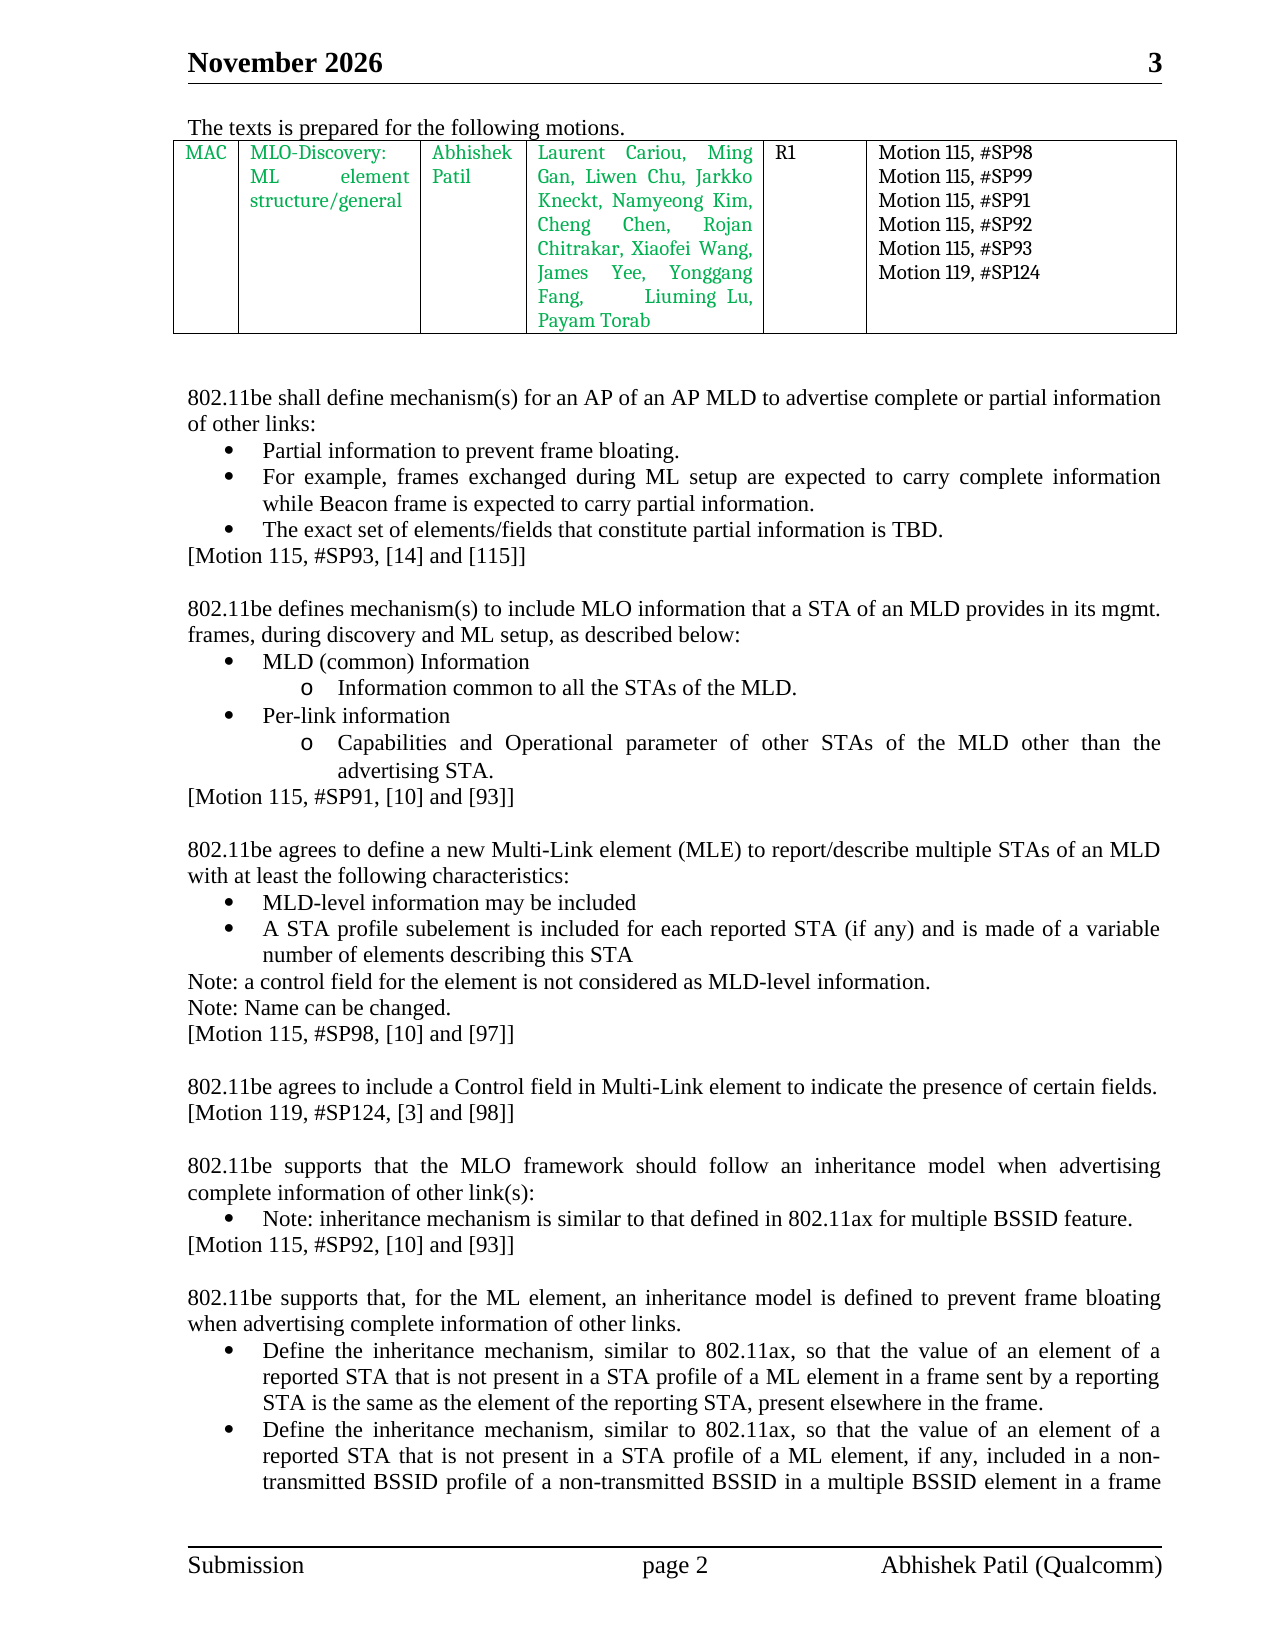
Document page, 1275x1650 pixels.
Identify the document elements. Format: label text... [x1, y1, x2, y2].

list Define the inheritance mechanism, similar to 802.11ax, so that the value of an element of a reported STA that is not present in a STA profile of a ML element in a frame sent by a reporting STA is the same as the element of the reporting STA, present elsewhere in the frame. [225, 1337, 1162, 1416]
text 802.11be agrees to include a Control field in Multi-Link element to indicate the presence of certain fields. [187, 1073, 1162, 1099]
text 802.11be defines mechanism(s) to include MLO information that a STA of an MLD provides in its mgmt. frames, during discovery and ML setup, as described below: [187, 595, 1162, 648]
list For example, frames exchanged during ML setup are expected to carry complete information while Beacon frame is expected to carry partial information. [225, 463, 1162, 516]
list Capabilities and Operational parameter of other STAs of the MLD other than the advertising STA. [300, 729, 1162, 783]
list MLD-level information may be included [225, 889, 1162, 915]
text [Motion 115, #SP98, and ] [187, 1020, 1162, 1047]
text Note: Name can be changed. [187, 994, 1162, 1020]
text [Motion 115, #SP91, and ] [187, 783, 1162, 809]
text [Motion 115, #SP92, and ] [187, 1231, 1162, 1258]
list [225, 1416, 1162, 1495]
text 802.11be shall define mechanism(s) for an AP of an AP MLD to advertise complete or partial information of other links: [187, 384, 1162, 437]
text 802.11be supports that, for the ML element, an inheritance model is defined to prevent frame bloating when advertising complete information of other links. [187, 1284, 1162, 1337]
text The texts is prepared for the following motions. [187, 114, 1162, 140]
table_header R1 [764, 141, 866, 333]
list Per-link information [225, 702, 1162, 729]
text [Motion 115, #SP93, and ] [187, 542, 1162, 569]
table_header MAC [174, 141, 238, 333]
list MLD (common) Information [225, 648, 1162, 674]
text [Motion 119, #SP124, and ] [187, 1099, 1162, 1126]
text 802.11be supports that the MLO framework should follow an inheritance model when advertising complete information of other link(s): [187, 1152, 1162, 1205]
text 802.11be agrees to define a new Multi-Link element (MLE) to report/describe multiple STAs of an MLD with at least the following characteristics: [187, 836, 1162, 889]
list Information common to all the STAs of the MLD. [300, 674, 1162, 702]
table_header MLO-Discovery: ML element structure/general [239, 141, 420, 333]
table_header Motion 115, #SP98 Motion 115, #SP99 Motion 115, #SP91 Motion 115, #SP92 Motion 115, #SP93 Motion 119, #SP124 [867, 141, 1176, 333]
list Note: inheritance mechanism is similar to that defined in 802.11ax for multiple BSSID feature. [225, 1205, 1162, 1231]
table_header Abhishek Patil [421, 141, 526, 333]
table_header Laurent Cariou, Ming Gan, Liwen Chu, Jarkko Kneckt, Namyeong Kim, Cheng Chen, Rojan Chitrakar, Xiaofei Wang, James Yee, Yonggang Fang, Liuming Lu, Payam Torab [527, 141, 763, 333]
text Note: a control field for the element is not considered as MLD-level information. [187, 968, 1162, 994]
list A STA profile subelement is included for each reported STA (if any) and is made of a variable number of elements describing this STA [225, 915, 1162, 968]
list Partial information to prevent frame bloating. [225, 437, 1162, 463]
list The exact set of elements/fields that constitute partial information is TBD. [225, 516, 1162, 542]
